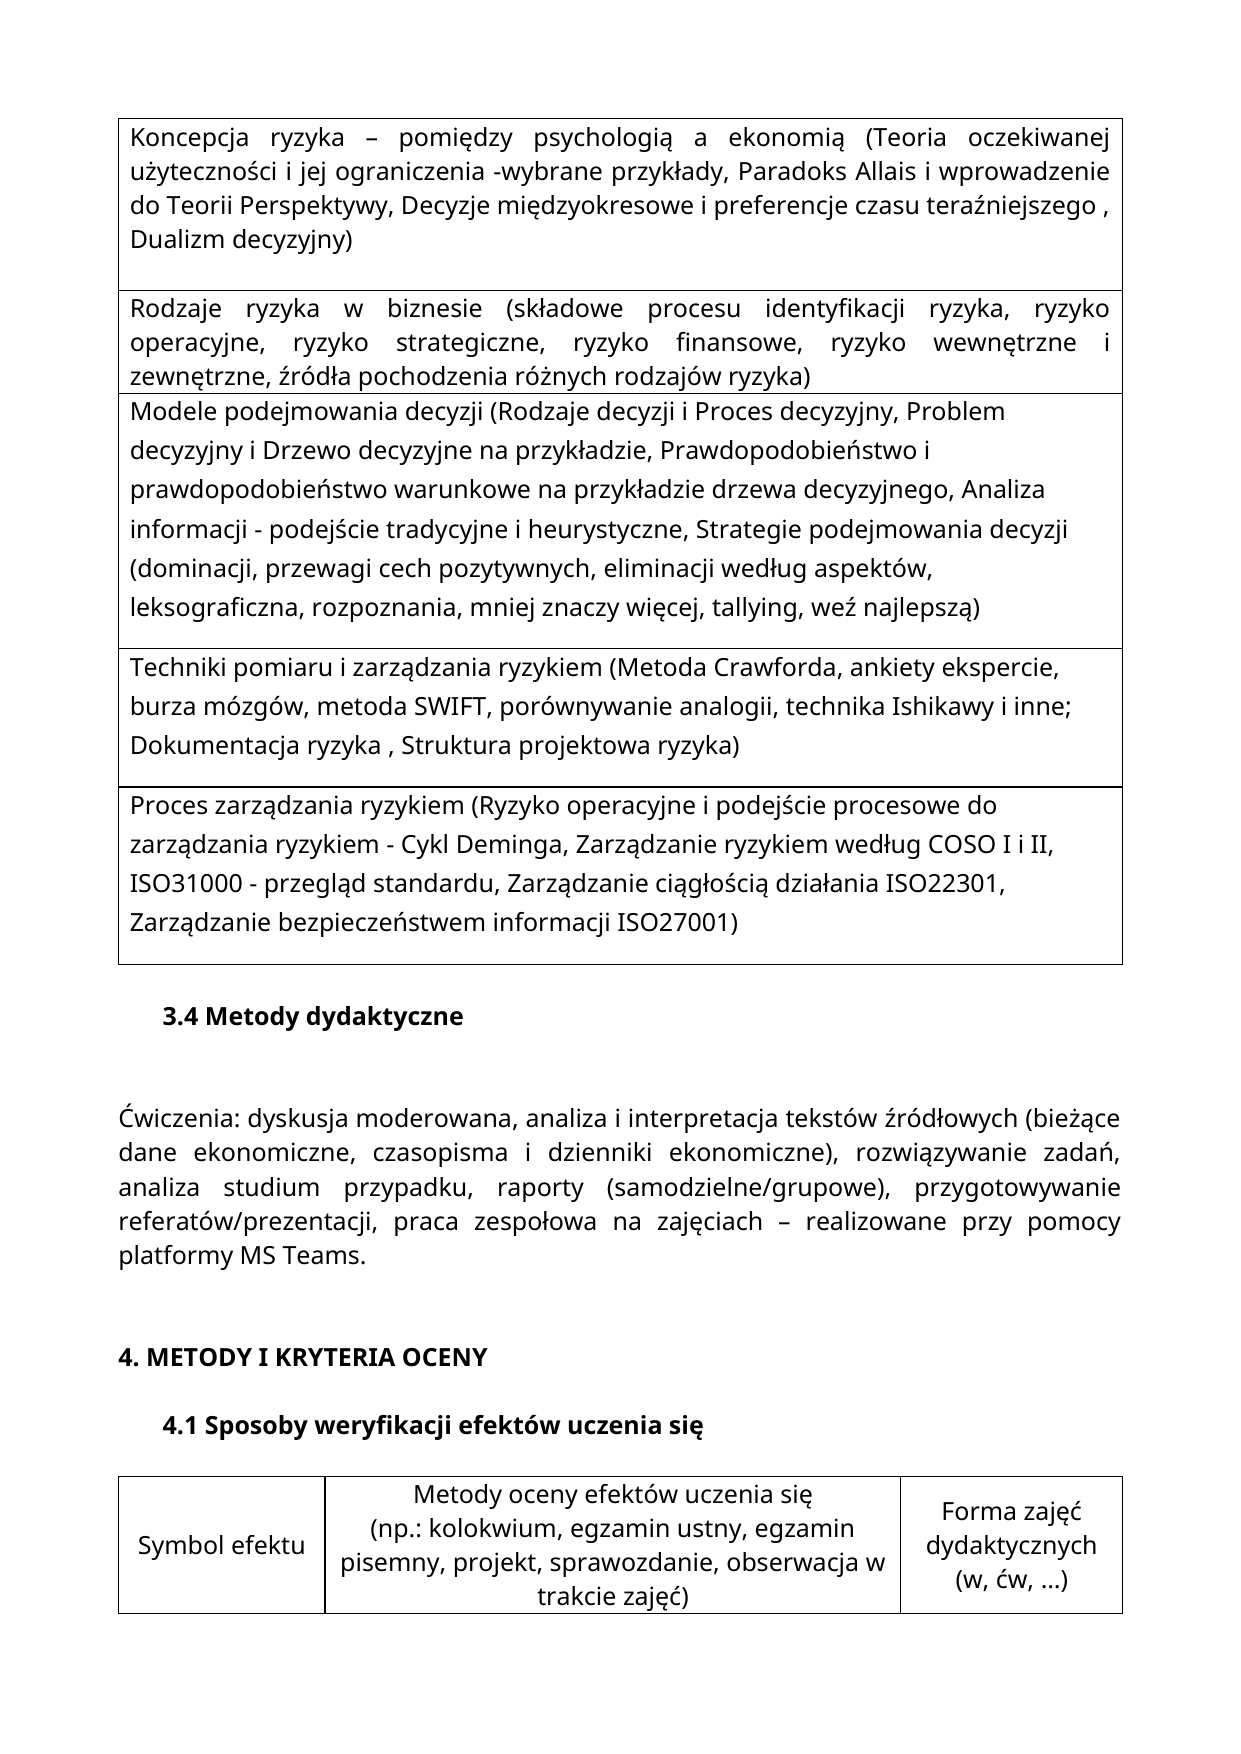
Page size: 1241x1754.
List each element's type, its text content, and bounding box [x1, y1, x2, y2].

text 3.4 Metody dydaktyczne [162, 999, 1122, 1033]
table_header Forma zajęć dydaktycznych (w, ćw, …) [901, 1477, 1122, 1613]
table_cell Koncepcja ryzyka – pomiędzy psychologią a ekonomią (Teoria oczekiwanej użyteczności i jej ograniczenia -wybrane przykłady, Paradoks Allais i wprowadzenie do Teorii Perspektywy, Decyzje międzyokresowe i preferencje czasu teraźniejszego , Dualizm decyzyjny) [119, 119, 1122, 289]
text 4.1 Sposoby weryfikacji efektów uczenia się [162, 1408, 1122, 1442]
table_cell Proces zarządzania ryzykiem (Ryzyko operacyjne i podejście procesowe do zarządzania ryzykiem - Cykl Deminga, Zarządzanie ryzykiem według COSO I i II, ISO31000 - przegląd standardu, Zarządzanie ciągłością działania ISO22301, Zarządzanie bezpieczeństwem informacji ISO27001) [119, 788, 1122, 964]
table_header Metody oceny efektów uczenia się (np.: kolokwium, egzamin ustny, egzamin pisemny, projekt, sprawozdanie, obserwacja w trakcie zajęć) [326, 1477, 900, 1613]
text Ćwiczenia: dyskusja moderowana, analiza i interpretacja tekstów źródłowych (bieżące dane ekonomiczne, czasopisma i dzienniki ekonomiczne), rozwiązywanie zadań, analiza studium przypadku, raporty (samodzielne/grupowe), przygotowywanie referatów/prezentacji, praca zespołowa na zajęciach – realizowane przy pomocy platformy MS Teams. [118, 1101, 1122, 1271]
table_cell Techniki pomiaru i zarządzania ryzykiem (Metoda Crawforda, ankiety ekspercie, burza mózgów, metoda SWIFT, porównywanie analogii, technika Ishikawy i inne; Dokumentacja ryzyka , Struktura projektowa ryzyka) [119, 649, 1122, 786]
table_cell Modele podejmowania decyzji (Rodzaje decyzji i Proces decyzyjny, Problem decyzyjny i Drzewo decyzyjne na przykładzie, Prawdopodobieństwo i prawdopodobieństwo warunkowe na przykładzie drzewa decyzyjnego, Analiza informacji - podejście tradycyjne i heurystyczne, Strategie podejmowania decyzji (dominacji, przewagi cech pozytywnych, eliminacji według aspektów, leksograficzna, rozpoznania, mniej znaczy więcej, tallying, weź najlepszą) [119, 394, 1122, 648]
table_header Symbol efektu [119, 1477, 324, 1613]
text 4. METODY I KRYTERIA OCENY [118, 1339, 1122, 1373]
table_cell Rodzaje ryzyka w biznesie (składowe procesu identyfikacji ryzyka, ryzyko operacyjne, ryzyko strategiczne, ryzyko finansowe, ryzyko wewnętrzne i zewnętrzne, źródła pochodzenia różnych rodzajów ryzyka) [119, 291, 1122, 393]
